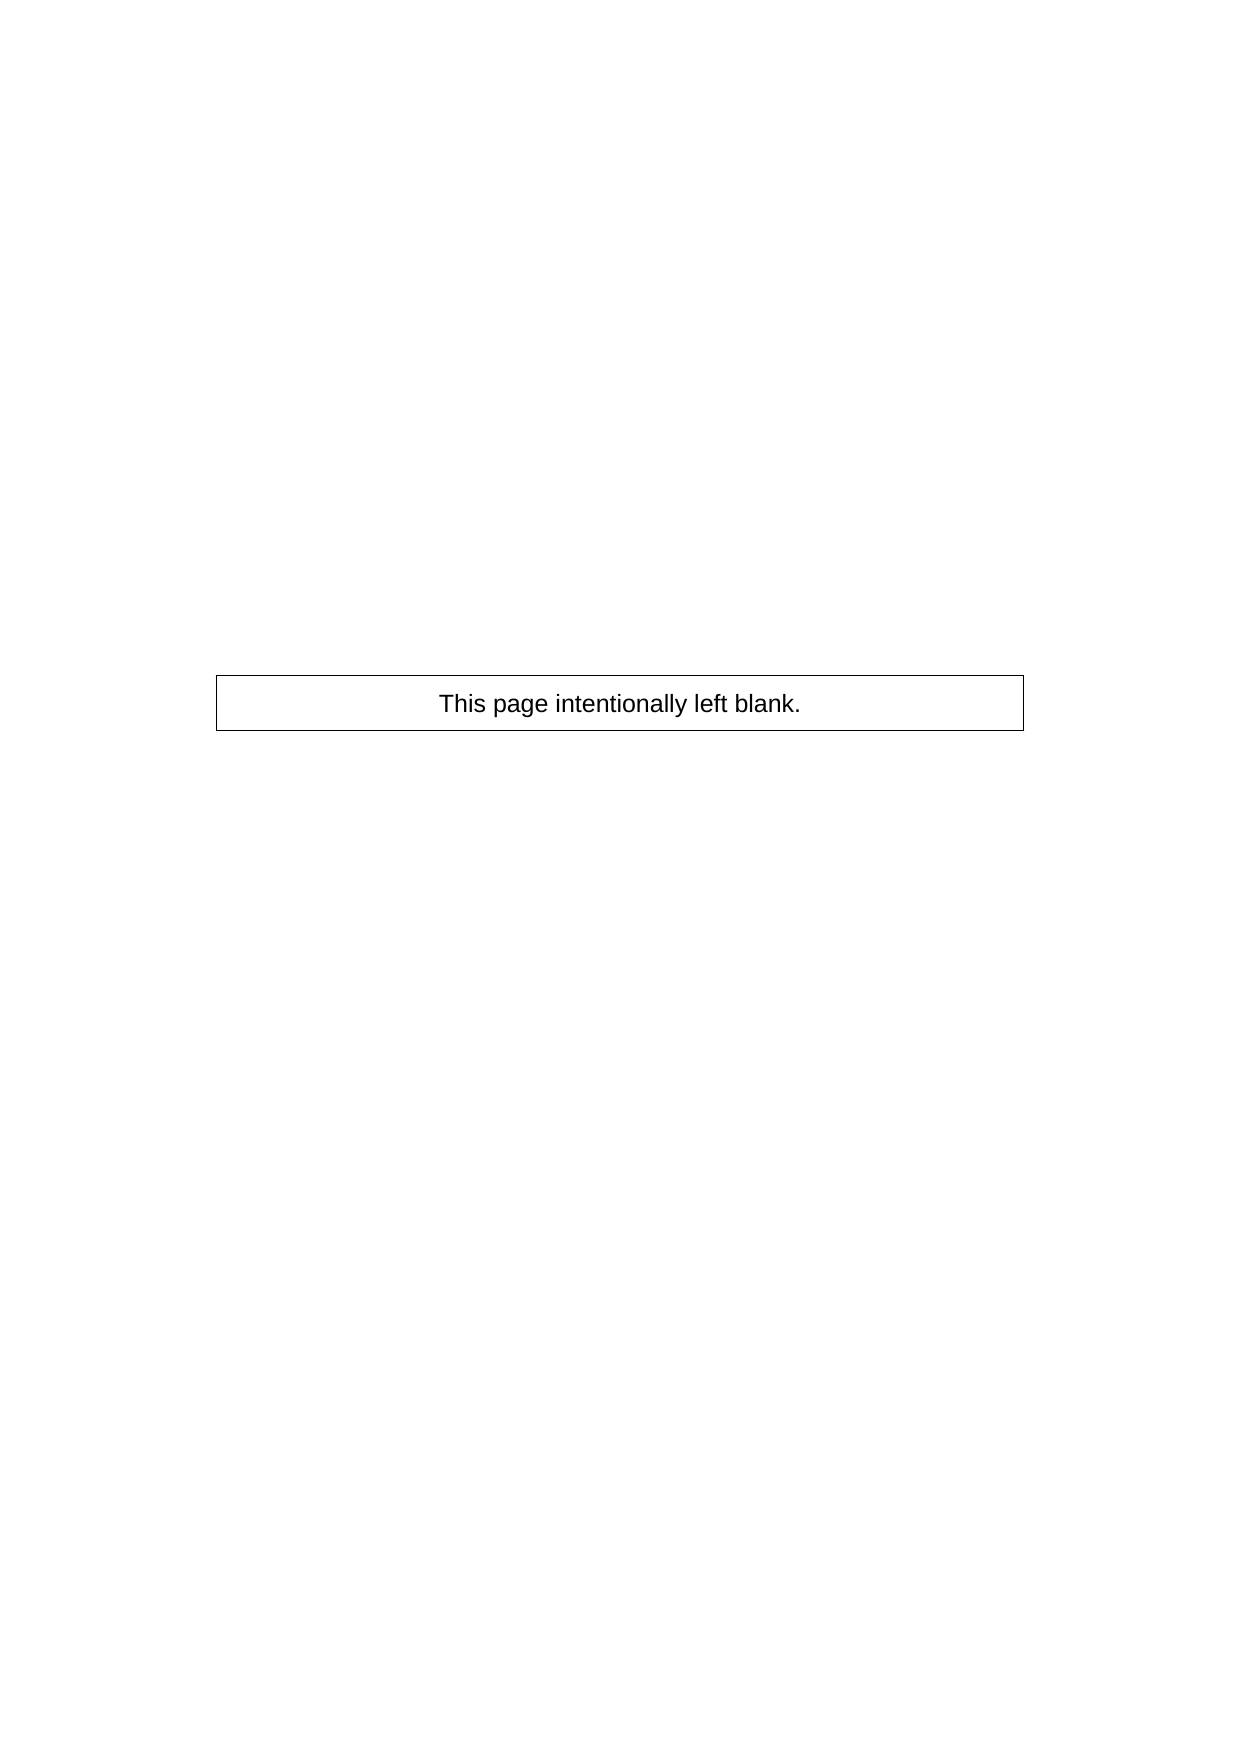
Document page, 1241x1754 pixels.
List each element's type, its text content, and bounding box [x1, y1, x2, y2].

text This page intentionally left blank. [217, 676, 1023, 730]
